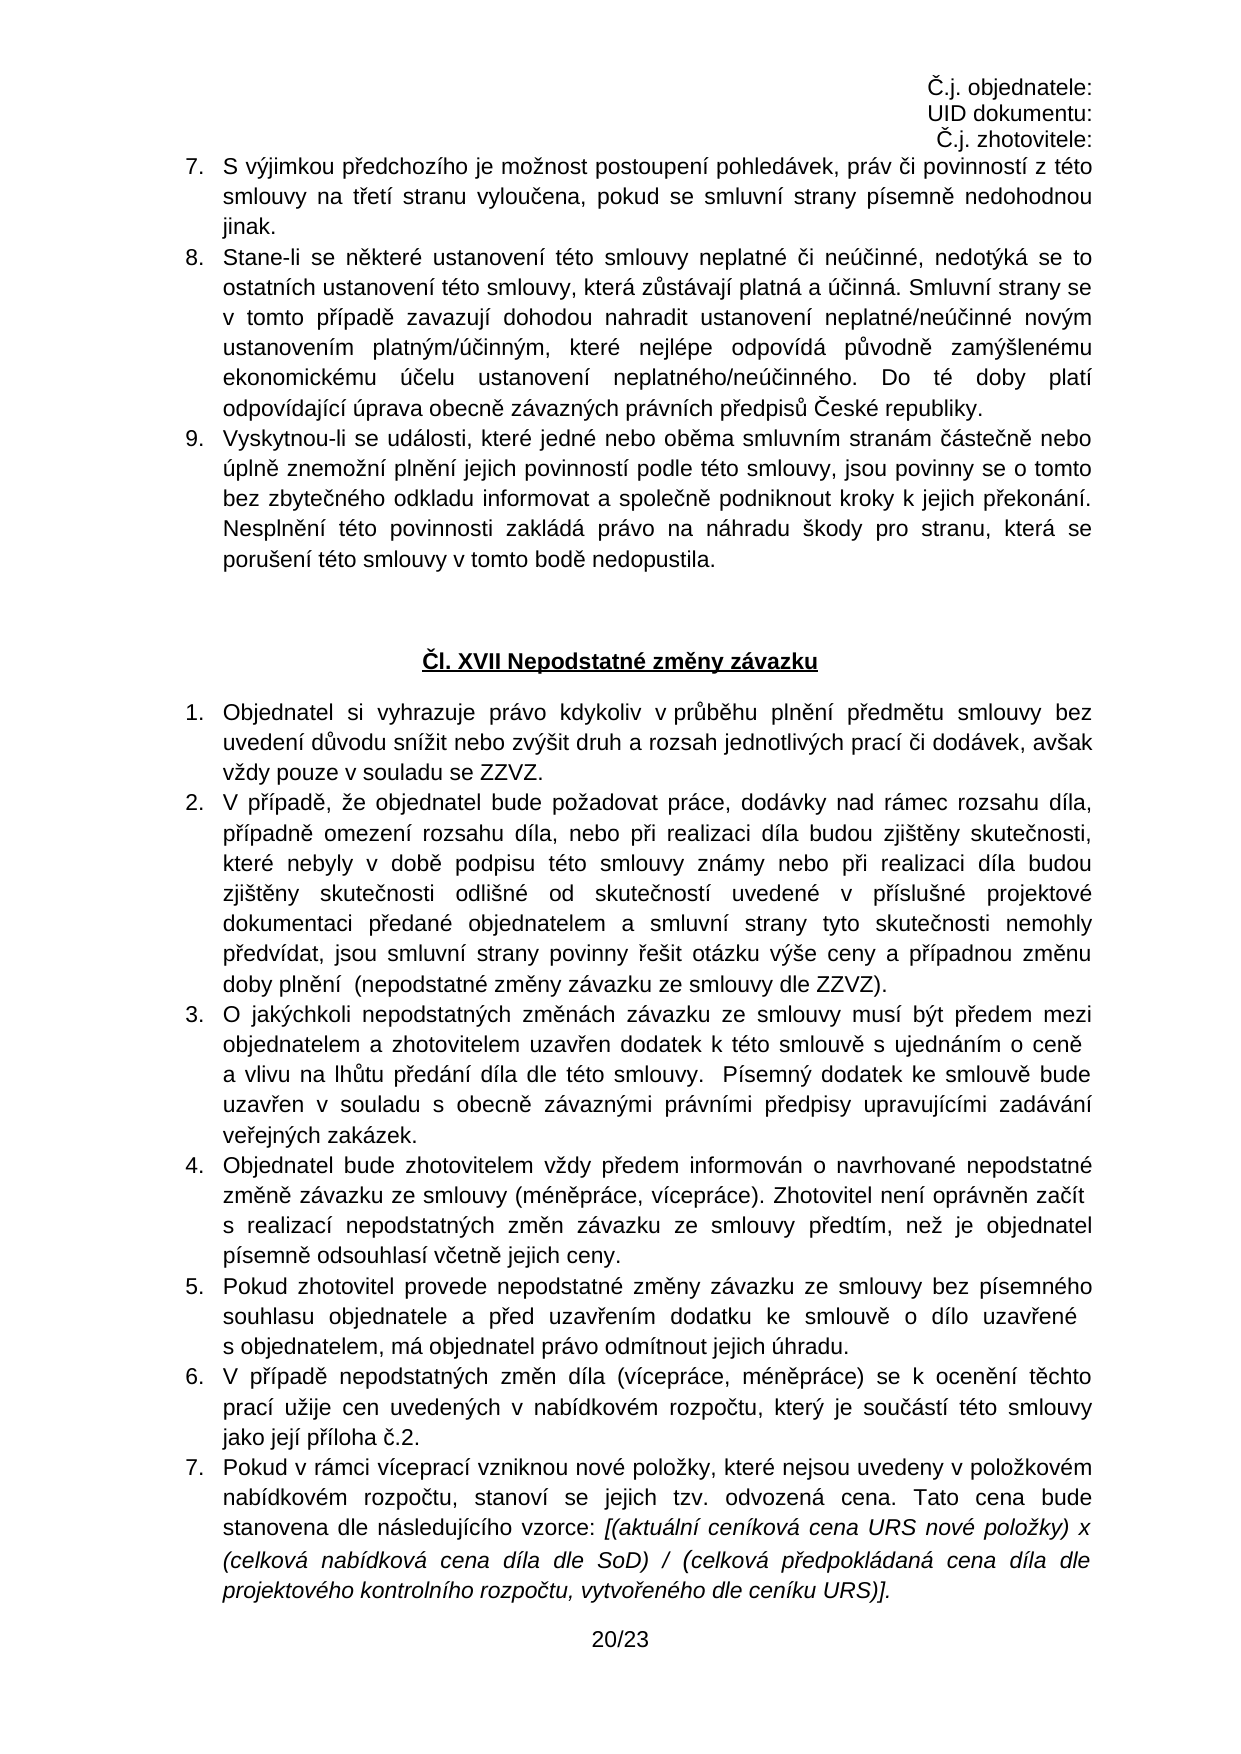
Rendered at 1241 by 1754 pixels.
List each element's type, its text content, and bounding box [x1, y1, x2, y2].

list Stane-li se některé ustanovení této smlouvy neplatné či neúčinné, nedotýká se to ostatních ustanovení této smlouvy, která zůstávají platná a účinná. Smluvní strany se v tomto případě zavazují dohodou nahradit ustanovení neplatné/neúčinné novým ustanovením platným/účinným, které nejlépe odpovídá původně zamýšlenému ekonomickému účelu ustanovení neplatného/neúčinného. Do té doby platí odpovídající úprava obecně závazných právních předpisů České republiky. [185, 243, 1093, 421]
list O jakýchkoli nepodstatných změnách závazku ze smlouvy musí být předem mezi objednatelem a zhotovitelem uzavřen dodatek k této smlouvě s ujednáním o ceně a vlivu na lhůtu předání díla dle této smlouvy. Písemný dodatek ke smlouvě bude uzavřen v souladu s obecně závaznými právními předpisy upravujícími zadávání veřejných zakázek. [185, 1001, 1093, 1148]
list Objednatel bude zhotovitelem vždy předem informován o navrhované nepodstatné změně závazku ze smlouvy (méněpráce, vícepráce). Zhotovitel není oprávněn začít s realizací nepodstatných změn závazku ze smlouvy předtím, než je objednatel písemně odsouhlasí včetně jejich ceny. [185, 1152, 1093, 1269]
list V případě nepodstatných změn díla (vícepráce, méněpráce) se k ocenění těchto prací užije cen uvedených v nabídkovém rozpočtu, který je součástí této smlouvy jako její příloha č.2. [185, 1363, 1093, 1450]
list V případě, že objednatel bude požadovat práce, dodávky nad rámec rozsahu díla, případně omezení rozsahu díla, nebo při realizaci díla budou zjištěny skutečnosti, které nebyly v době podpisu této smlouvy známy nebo při realizaci díla budou zjištěny skutečnosti odlišné od skutečností uvedené v příslušné projektové dokumentaci předané objednatelem a smluvní strany tyto skutečnosti nemohly předvídat, jsou smluvní strany povinny řešit otázku výše ceny a případnou změnu doby plnění (nepodstatné změny závazku ze smlouvy dle ZZVZ). [185, 789, 1093, 997]
list S výjimkou předchozího je možnost postoupení pohledávek, práv či povinností z této smlouvy na třetí stranu vyloučena, pokud se smluvní strany písemně nedohodnou jinak. [185, 153, 1093, 239]
list Pokud zhotovitel provede nepodstatné změny závazku ze smlouvy bez písemného souhlasu objednatele a před uzavřením dodatku ke smlouvě o dílo uzavřené s objednatelem, má objednatel právo odmítnout jejich úhradu. [185, 1273, 1093, 1359]
list Objednatel si vyhrazuje právo kdykoliv v průběhu plnění předmětu smlouvy bez uvedení důvodu snížit nebo zvýšit druh a rozsah jednotlivých prací či dodávek, avšak vždy pouze v souladu se ZZVZ. [185, 699, 1093, 785]
list Pokud v rámci víceprací vzniknou nové položky, které nejsou uvedeny v položkovém nabídkovém rozpočtu, stanoví se jejich tzv. odvozená cena. Tato cena bude stanovena dle následujícího vzorce: [(aktuální ceníková cena URS nové položky) x (celková nabídková cena díla dle SoD) / (celková předpokládaná cena díla dle projektového kontrolního rozpočtu, vytvořeného dle ceníku URS)]. [185, 1454, 1093, 1604]
list Vyskytnou-li se události, které jedné nebo oběma smluvním stranám částečně nebo úplně znemožní plnění jejich povinností podle této smlouvy, jsou povinny se o tomto bez zbytečného odkladu informovat a společně podniknout kroky k jejich překonání. Nesplnění této povinnosti zakládá právo na náhradu škody pro stranu, která se porušení této smlouvy v tomto bodě nedopustila. [185, 425, 1093, 572]
text Čl. XVII Nepodstatné změny závazku [148, 648, 1093, 674]
